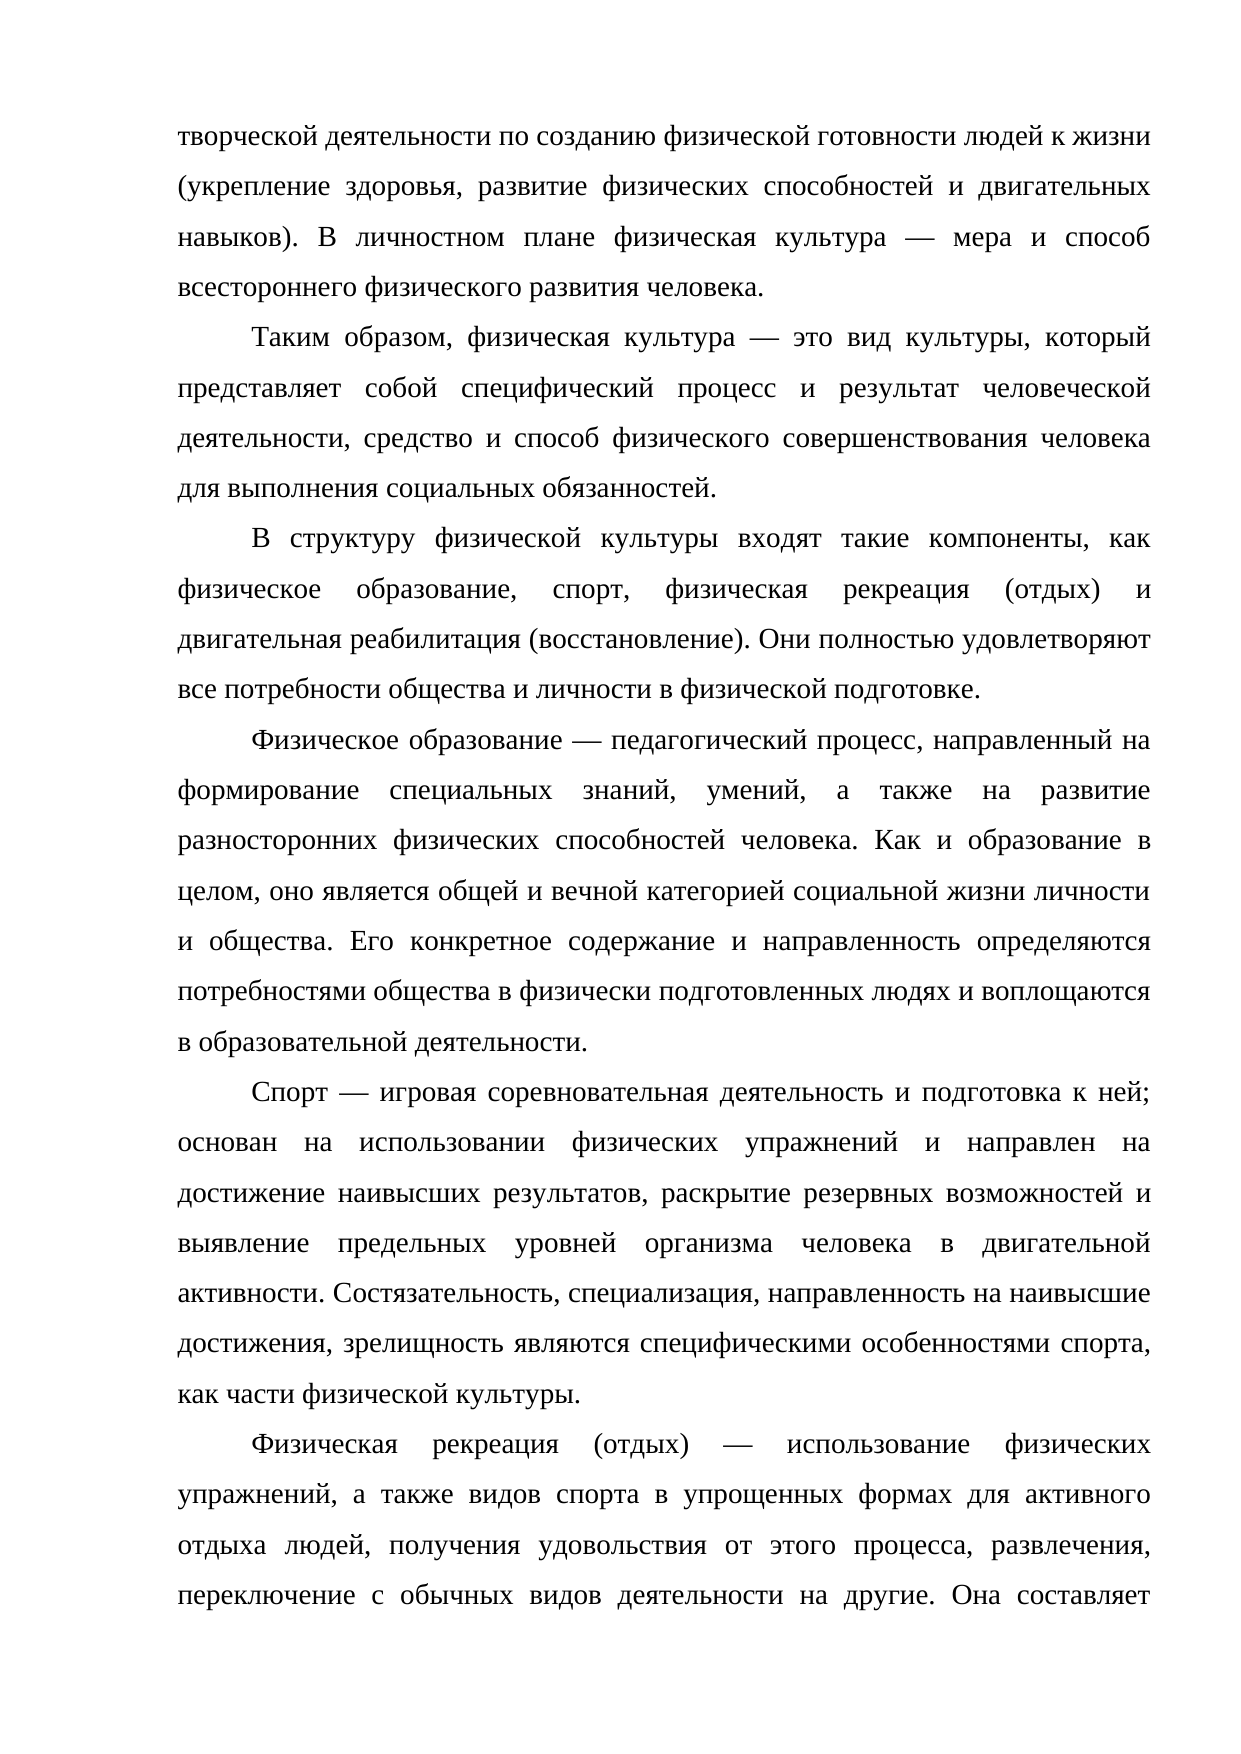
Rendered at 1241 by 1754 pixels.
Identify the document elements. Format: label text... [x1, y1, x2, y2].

text Таким образом, физическая культура — это вид культуры, который представляет собой специфический процесс и результат человеческой деятельности, средство и способ физического совершенствования человека для выполнения социальных обязанностей. [177, 319, 1152, 504]
text Спорт — игровая соревновательная деятельность и подготовка к ней; основан на использовании физических упражнений и направлен на достижение наивысших результатов, раскрытие резервных возможностей и выявление предельных уровней организма человека в двигательной активности. Состязательность, специализация, направленность на наивысшие достижения, зрелищность являются специфическими особенностями спорта, как части физической культуры. [177, 1074, 1152, 1409]
text Физическое образование — педагогический процесс, направленный на формирование специальных знаний, умений, а также на развитие разносторонних физических способностей человека. Как и образование в целом, оно является общей и вечной категорией социальной жизни личности и общества. Его конкретное содержание и направленность определяются потребностями общества в физически подготовленных людях и воплощаются в образовательной деятельности. [177, 722, 1152, 1057]
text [177, 1426, 1152, 1611]
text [177, 118, 1152, 303]
text В структуру физической культуры входят такие компоненты, как физическое образование, спорт, физическая рекреация (отдых) и двигательная реабилитация (восстановление). Они полностью удовлетворяют все потребности общества и личности в физической подготовке. [177, 521, 1152, 705]
